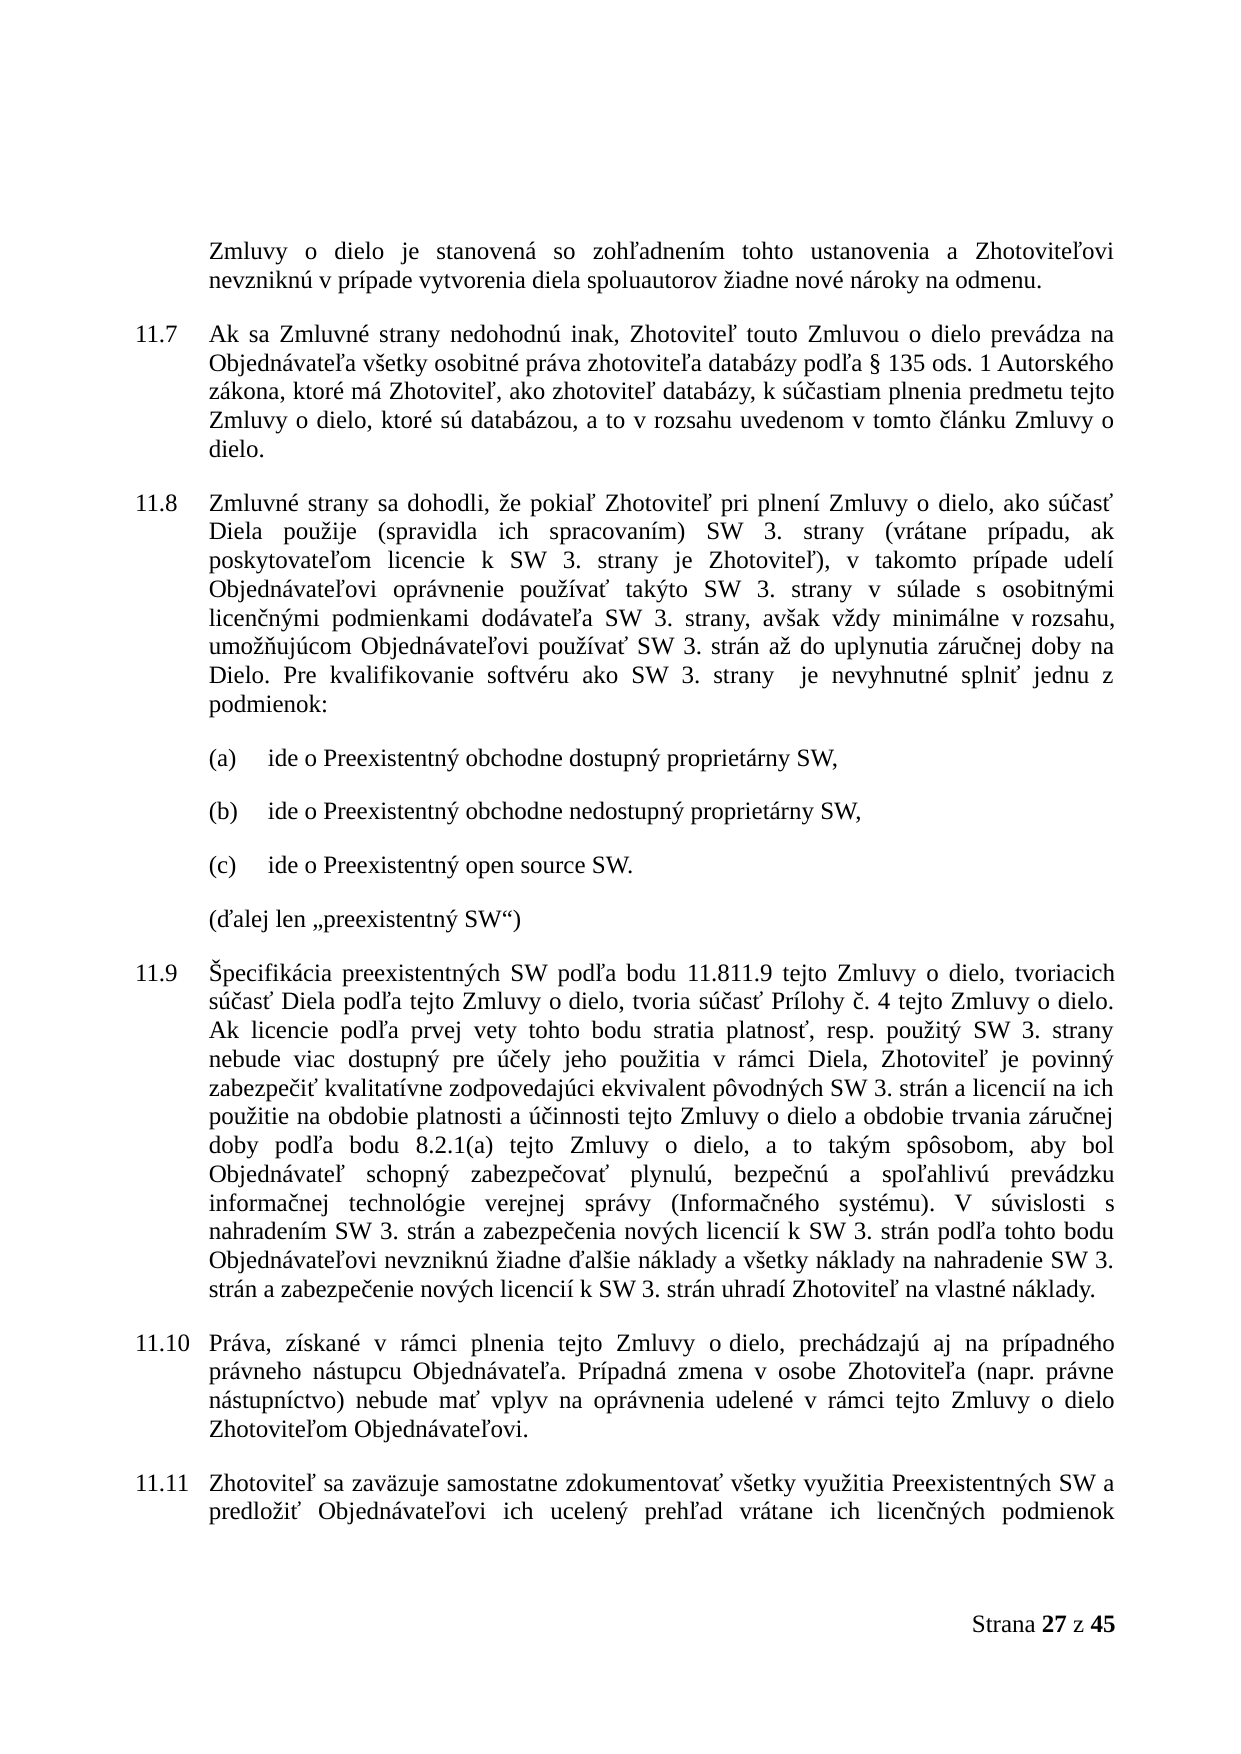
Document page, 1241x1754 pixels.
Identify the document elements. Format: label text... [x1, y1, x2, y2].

list (ďalej len „preexistentný SW“) [208, 904, 1115, 933]
list ide o Preexistentný obchodne dostupný proprietárny SW, [208, 743, 1115, 771]
list ide o Preexistentný obchodne nedostupný proprietárny SW, [208, 796, 1115, 825]
list ide o Preexistentný open source SW. [208, 850, 1115, 879]
list Práva, získané v rámci plnenia tejto Zmluvy o dielo, prechádzajú aj na prípadného právneho nástupcu Objednávateľa. Prípadná zmena v osobe Zhotoviteľa (napr. právne nástupníctvo) nebude mať vplyv na oprávnenia udelené v rámci tejto Zmluvy o dielo Zhotoviteľom Objednávateľovi. [135, 1328, 1115, 1443]
list Ak sa Zmluvné strany nedohodnú inak, Zhotoviteľ touto Zmluvou o dielo prevádza na Objednávateľa všetky osobitné práva zhotoviteľa databázy podľa § 135 ods. 1 Autorského zákona, ktoré má Zhotoviteľ, ako zhotoviteľ databázy, k súčastiam plnenia predmetu tejto Zmluvy o dielo, ktoré sú databázou, a to v rozsahu uvedenom v tomto článku Zmluvy o dielo. [135, 319, 1115, 463]
list Zmluvné strany sa dohodli, že pokiaľ Zhotoviteľ pri plnení Zmluvy o dielo, ako súčasť Diela použije (spravidla ich spracovaním) SW 3. strany (vrátane prípadu, ak poskytovateľom licencie k SW 3. strany je Zhotoviteľ), v takomto prípade udelí Objednávateľovi oprávnenie používať takýto SW 3. strany v súlade s osobitnými licenčnými podmienkami dodávateľa SW 3. strany, avšak vždy minimálne v rozsahu, umožňujúcom Objednávateľovi používať SW 3. strán až do uplynutia záručnej doby na Dielo. Pre kvalifikovanie softvéru ako SW 3. strany je nevyhnutné splniť jednu z podmienok: [135, 488, 1115, 718]
list Špecifikácia preexistentných SW podľa bodu 11.8 tejto Zmluvy o dielo, tvoriacich súčasť Diela podľa tejto Zmluvy o dielo, tvoria súčasť Prílohy č. 4 tejto Zmluvy o dielo. Ak licencie podľa prvej vety tohto bodu stratia platnosť, resp. použitý SW 3. strany nebude viac dostupný pre účely jeho použitia v rámci Diela, Zhotoviteľ je povinný zabezpečiť kvalitatívne zodpovedajúci ekvivalent pôvodných SW 3. strán a licencií na ich použitie na obdobie platnosti a účinnosti tejto Zmluvy o dielo a obdobie trvania záručnej doby podľa bodu 8.2(a) tejto Zmluvy o dielo, a to takým spôsobom, aby bol Objednávateľ schopný zabezpečovať plynulú, bezpečnú a spoľahlivú prevádzku informačnej technológie verejnej správy (Informačného systému). V súvislosti s nahradením SW 3. strán a zabezpečenia nových licencií k SW 3. strán podľa tohto bodu Objednávateľovi nevzniknú žiadne ďalšie náklady a všetky náklady na nahradenie SW 3. strán a zabezpečenie nových licencií k SW 3. strán uhradí Zhotoviteľ na vlastné náklady. [135, 958, 1115, 1303]
